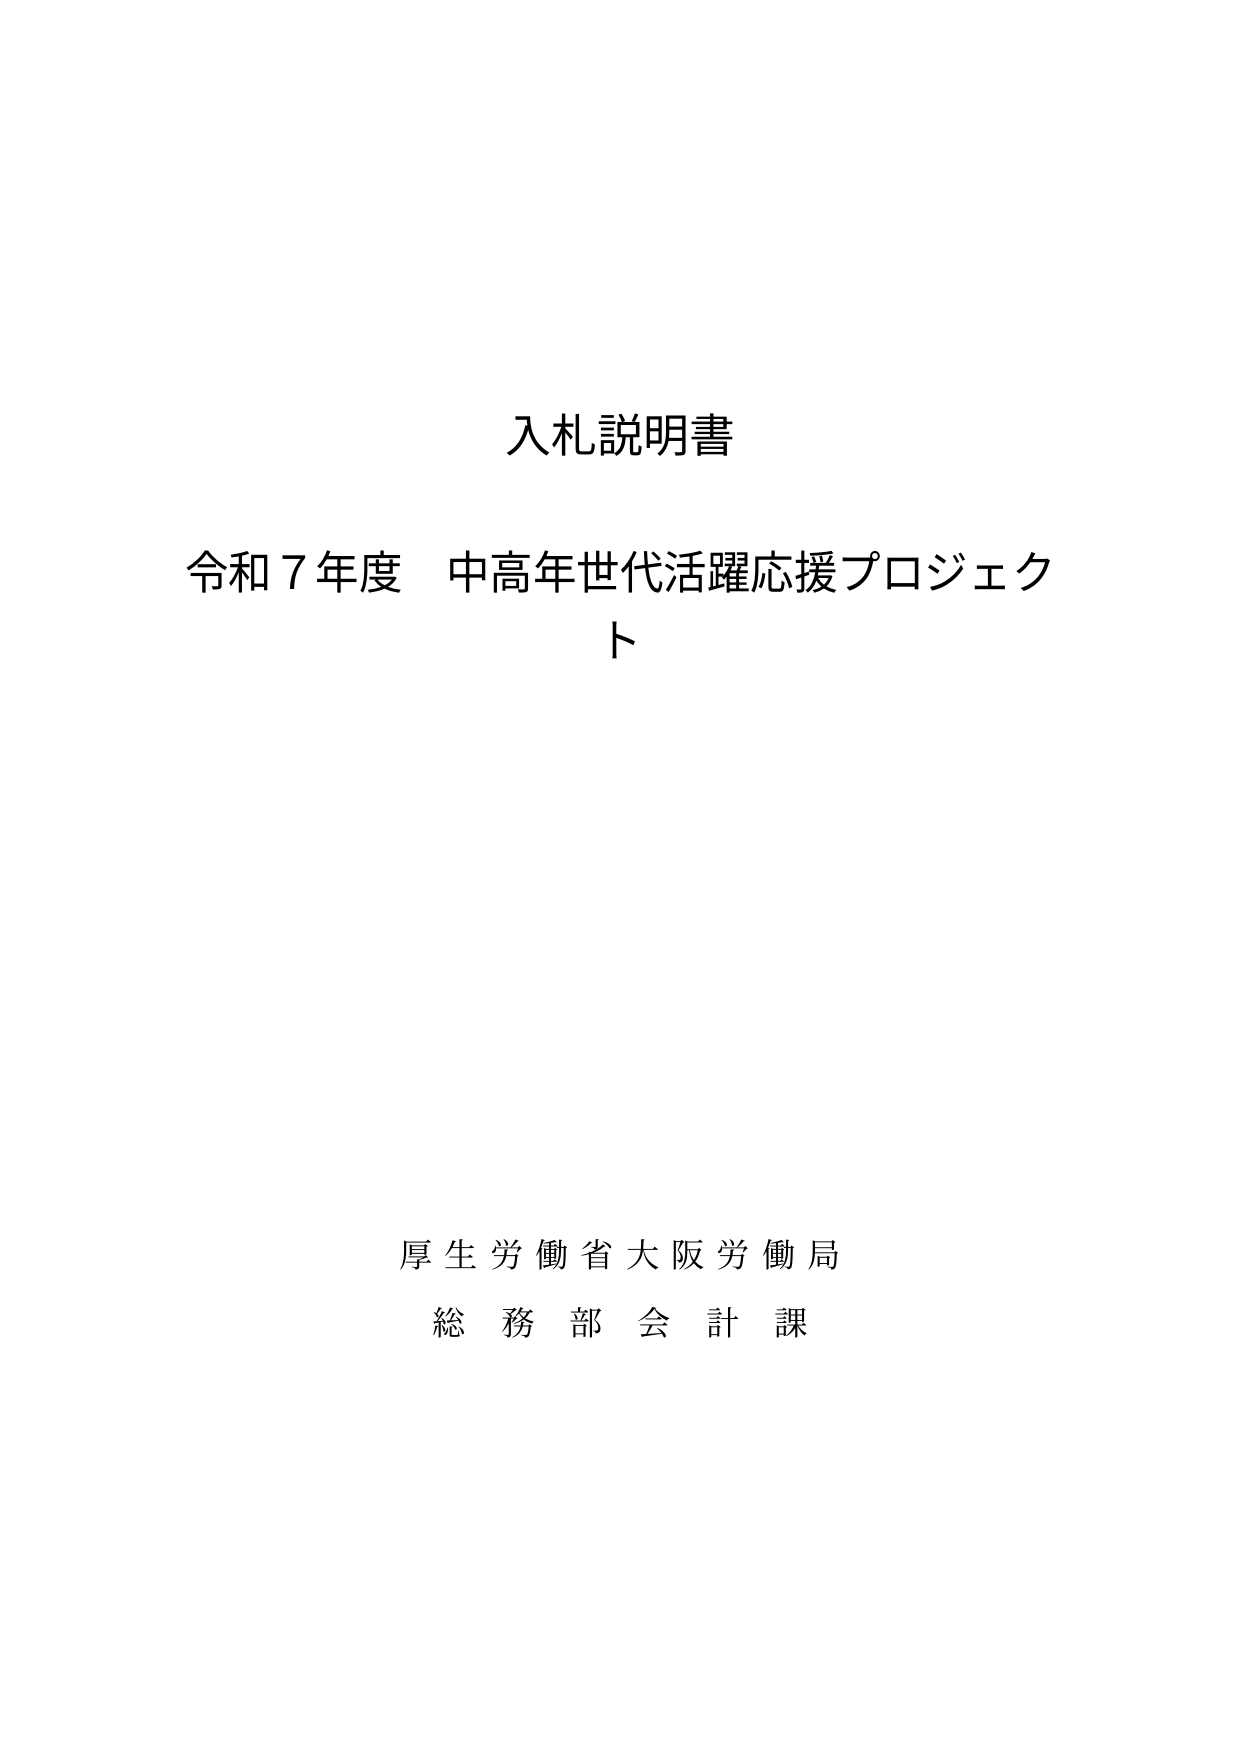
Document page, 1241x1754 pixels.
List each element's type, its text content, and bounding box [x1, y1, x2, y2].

text 厚生労働省大阪労働局 [177, 1219, 1063, 1287]
text 令和７年度 中高年世代活躍応援プロジェクト [177, 535, 1063, 672]
text 入札説明書 [177, 399, 1063, 467]
text 総務部会計課 [177, 1287, 1063, 1355]
